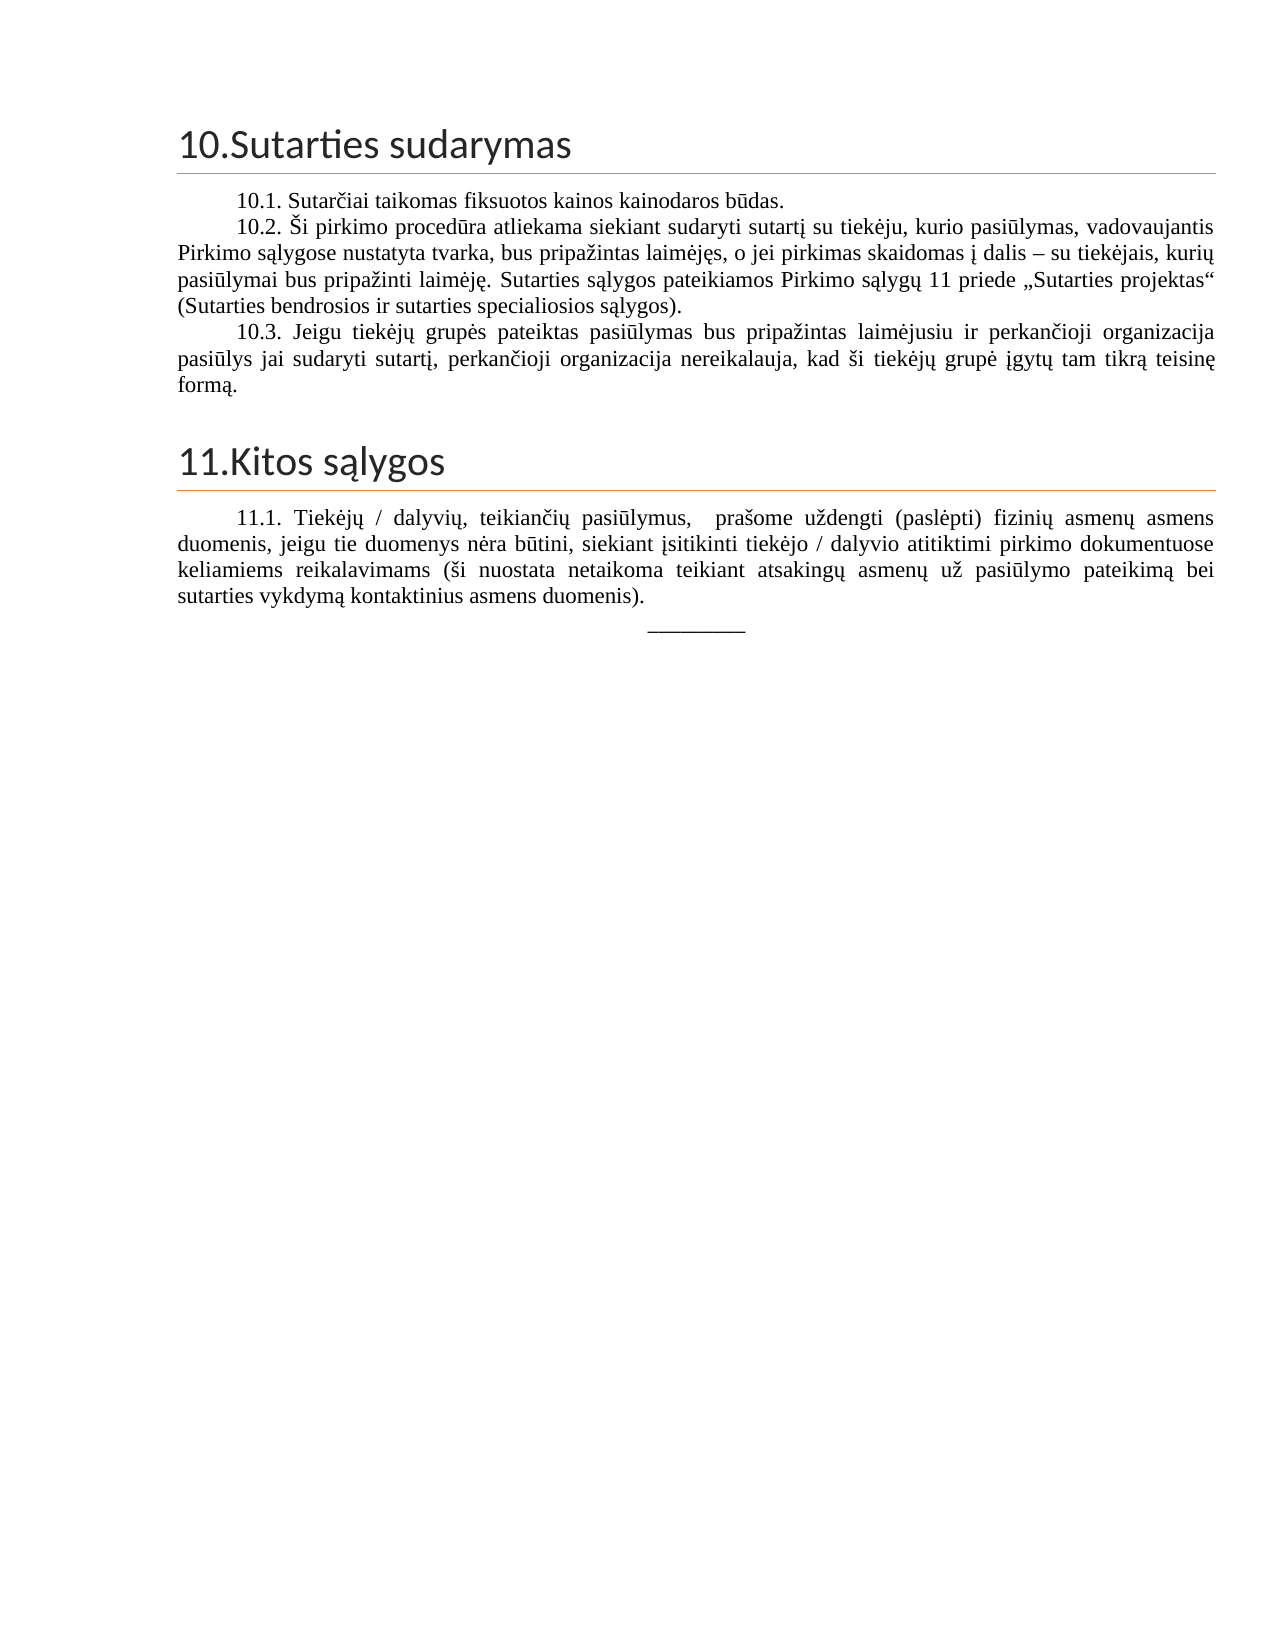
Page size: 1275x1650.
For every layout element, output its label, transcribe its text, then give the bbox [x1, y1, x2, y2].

subtitle 10.Sutarties sudarymas [177, 118, 1216, 173]
list 10.2. Ši pirkimo procedūra atliekama siekiant sudaryti sutartį su tiekėju, kurio pasiūlymas, vadovaujantis Pirkimo sąlygose nustatyta tvarka, bus pripažintas laimėjęs, o jei pirkimas skaidomas į dalis – su tiekėjais, kurių pasiūlymai bus pripažinti laimėję. Sutarties sąlygos pateikiamos Pirkimo sąlygų 11 priede „Sutarties projektas“ (Sutarties bendrosios ir sutarties specialiosios sąlygos). [177, 213, 1216, 318]
text 10.3. Jeigu tiekėjų grupės pateiktas pasiūlymas bus pripažintas laimėjusiu ir perkančioji organizacija pasiūlys jai sudaryti sutartį, perkančioji organizacija nereikalauja, kad ši tiekėjų grupė įgytų tam tikrą teisinę formą. [177, 318, 1216, 397]
subtitle 11.Kitos sąlygos [177, 435, 1216, 490]
text 11.1. Tiekėjų / dalyvių, teikiančių pasiūlymus, prašome uždengti (paslėpti) fizinių asmenų asmens duomenis, jeigu tie duomenys nėra būtini, siekiant įsitikinti tiekėjo / dalyvio atitiktimi pirkimo dokumentuose keliamiems reikalavimams (ši nuostata netaikoma teikiant atsakingų asmenų už pasiūlymo pateikimą bei sutarties vykdymą kontaktinius asmens duomenis). [177, 503, 1216, 609]
text _________ [177, 609, 1216, 636]
text 10.1. Sutarčiai taikomas kainodaros būdas. [177, 187, 1216, 213]
